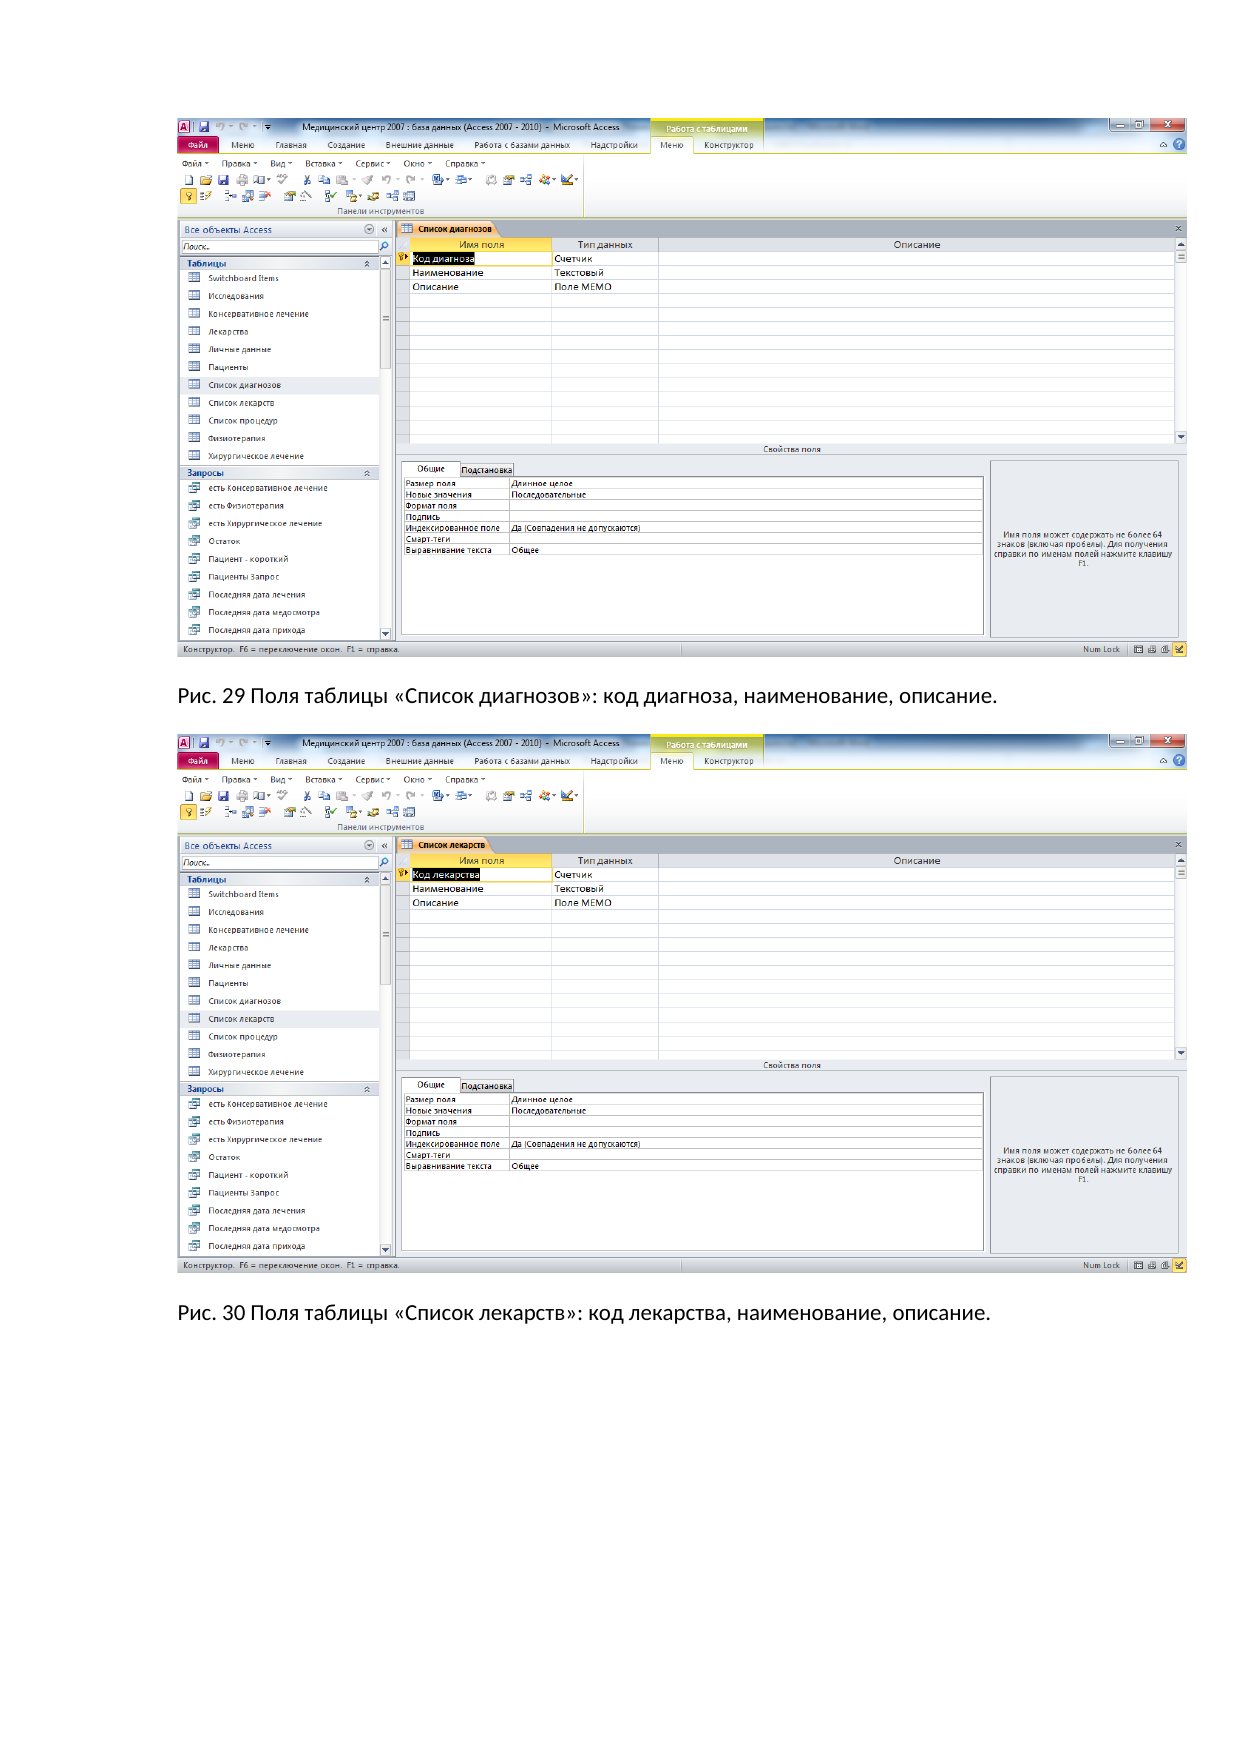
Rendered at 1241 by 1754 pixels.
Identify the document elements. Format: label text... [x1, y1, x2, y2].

text Рис. 30 Поля таблицы «Список лекарств»: код лекарства, наименование, описание. [177, 1298, 1152, 1326]
text Рис. 29 Поля таблицы «Список диагнозов»: код диагноза, наименование, описание. [177, 682, 1152, 709]
picture [177, 734, 1187, 1273]
picture [177, 118, 1187, 657]
